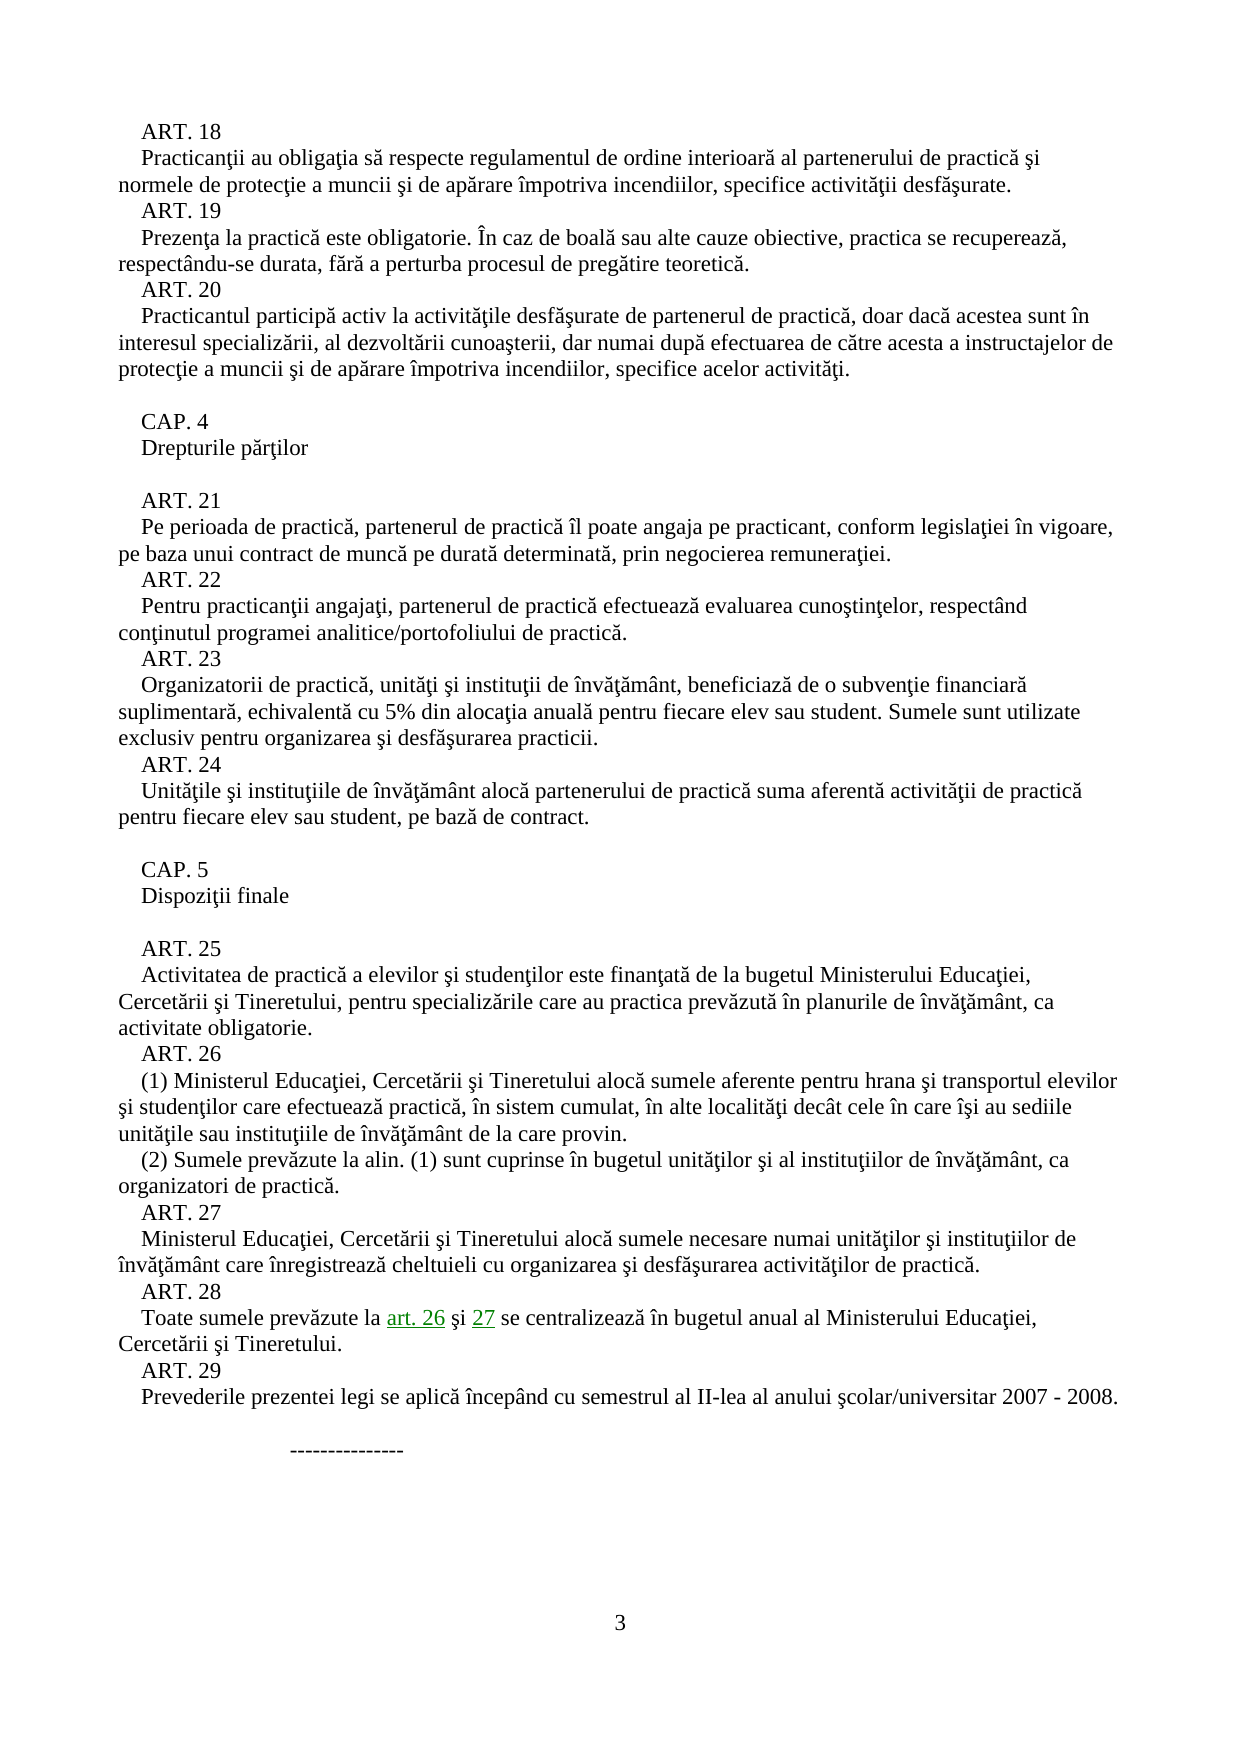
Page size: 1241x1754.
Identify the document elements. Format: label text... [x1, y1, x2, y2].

text ART. 24 [118, 751, 1122, 777]
text Prezenţa la practică este obligatorie. În caz de boală sau alte cauze obiective, practica se recuperează, respectându-se durata, fără a perturba procesul de pregătire teoretică. [118, 223, 1122, 276]
text Ministerul Educaţiei, Cercetării şi Tineretului alocă sumele necesare numai unităţilor şi instituţiilor de învăţământ care înregistrează cheltuieli cu organizarea şi desfăşurarea activităţilor de practică. [118, 1225, 1122, 1278]
text ART. 26 [118, 1041, 1122, 1067]
text Drepturile părţilor [118, 434, 1122, 461]
text Unităţile şi instituţiile de învăţământ alocă partenerului de practică suma aferentă activităţii de practică pentru fiecare elev sau student, pe bază de contract. [118, 777, 1122, 830]
text Organizatorii de practică, unităţi şi instituţii de învăţământ, beneficiază de o subvenţie financiară suplimentară, echivalentă cu 5% din alocaţia anuală pentru fiecare elev sau student. Sumele sunt utilizate exclusiv pentru organizarea şi desfăşurarea practicii. [118, 672, 1122, 751]
text ART. 19 [118, 197, 1122, 223]
text ART. 29 [118, 1357, 1122, 1383]
text ART. 27 [118, 1199, 1122, 1225]
text ART. 20 [118, 276, 1122, 303]
text ART. 21 [118, 487, 1122, 513]
text CAP. 5 [118, 856, 1122, 882]
text ART. 28 [118, 1278, 1122, 1304]
text ART. 18 [118, 118, 1122, 144]
text Pentru practicanţii angajaţi, partenerul de practică efectuează evaluarea cunoştinţelor, respectând conţinutul programei analitice/portofoliului de practică. [118, 592, 1122, 645]
text Pe perioada de practică, partenerul de practică îl poate angaja pe practicant, conform legislaţiei în vigoare, pe baza unui contract de muncă pe durată determinată, prin negocierea remuneraţiei. [118, 513, 1122, 566]
text (1) Ministerul Educaţiei, Cercetării şi Tineretului alocă sumele aferente pentru hrana şi transportul elevilor şi studenţilor care efectuează practică, în sistem cumulat, în alte localităţi decât cele în care îşi au sediile unităţile sau instituţiile de învăţământ de la care provin. [118, 1067, 1122, 1146]
text --------------- [118, 1436, 1122, 1462]
text (2) Sumele prevăzute la alin. (1) sunt cuprinse în bugetul unităţilor şi al instituţiilor de învăţământ, ca organizatori de practică. [118, 1146, 1122, 1199]
text Practicanţii au obligaţia să respecte regulamentul de ordine interioară al partenerului de practică şi normele de protecţie a muncii şi de apărare împotriva incendiilor, specifice activităţii desfăşurate. [118, 144, 1122, 197]
text CAP. 4 [118, 408, 1122, 434]
text Toate sumele prevăzute la art. 26 şi 27 se centralizează în bugetul anual al Ministerului Educaţiei, Cercetării şi Tineretului. [118, 1304, 1122, 1357]
text ART. 25 [118, 935, 1122, 961]
text ART. 23 [118, 645, 1122, 672]
text ART. 22 [118, 566, 1122, 592]
text Practicantul participă activ la activităţile desfăşurate de partenerul de practică, doar dacă acestea sunt în interesul specializării, al dezvoltării cunoaşterii, dar numai după efectuarea de către acesta a instructajelor de protecţie a muncii şi de apărare împotriva incendiilor, specifice acelor activităţi. [118, 303, 1122, 382]
text Activitatea de practică a elevilor şi studenţilor este finanţată de la bugetul Ministerului Educaţiei, Cercetării şi Tineretului, pentru specializările care au practica prevăzută în planurile de învăţământ, ca activitate obligatorie. [118, 961, 1122, 1041]
text Dispoziţii finale [118, 882, 1122, 909]
text Prevederile prezentei legi se aplică începând cu semestrul al II-lea al anului şcolar/universitar 2007 - 2008. [118, 1383, 1122, 1409]
